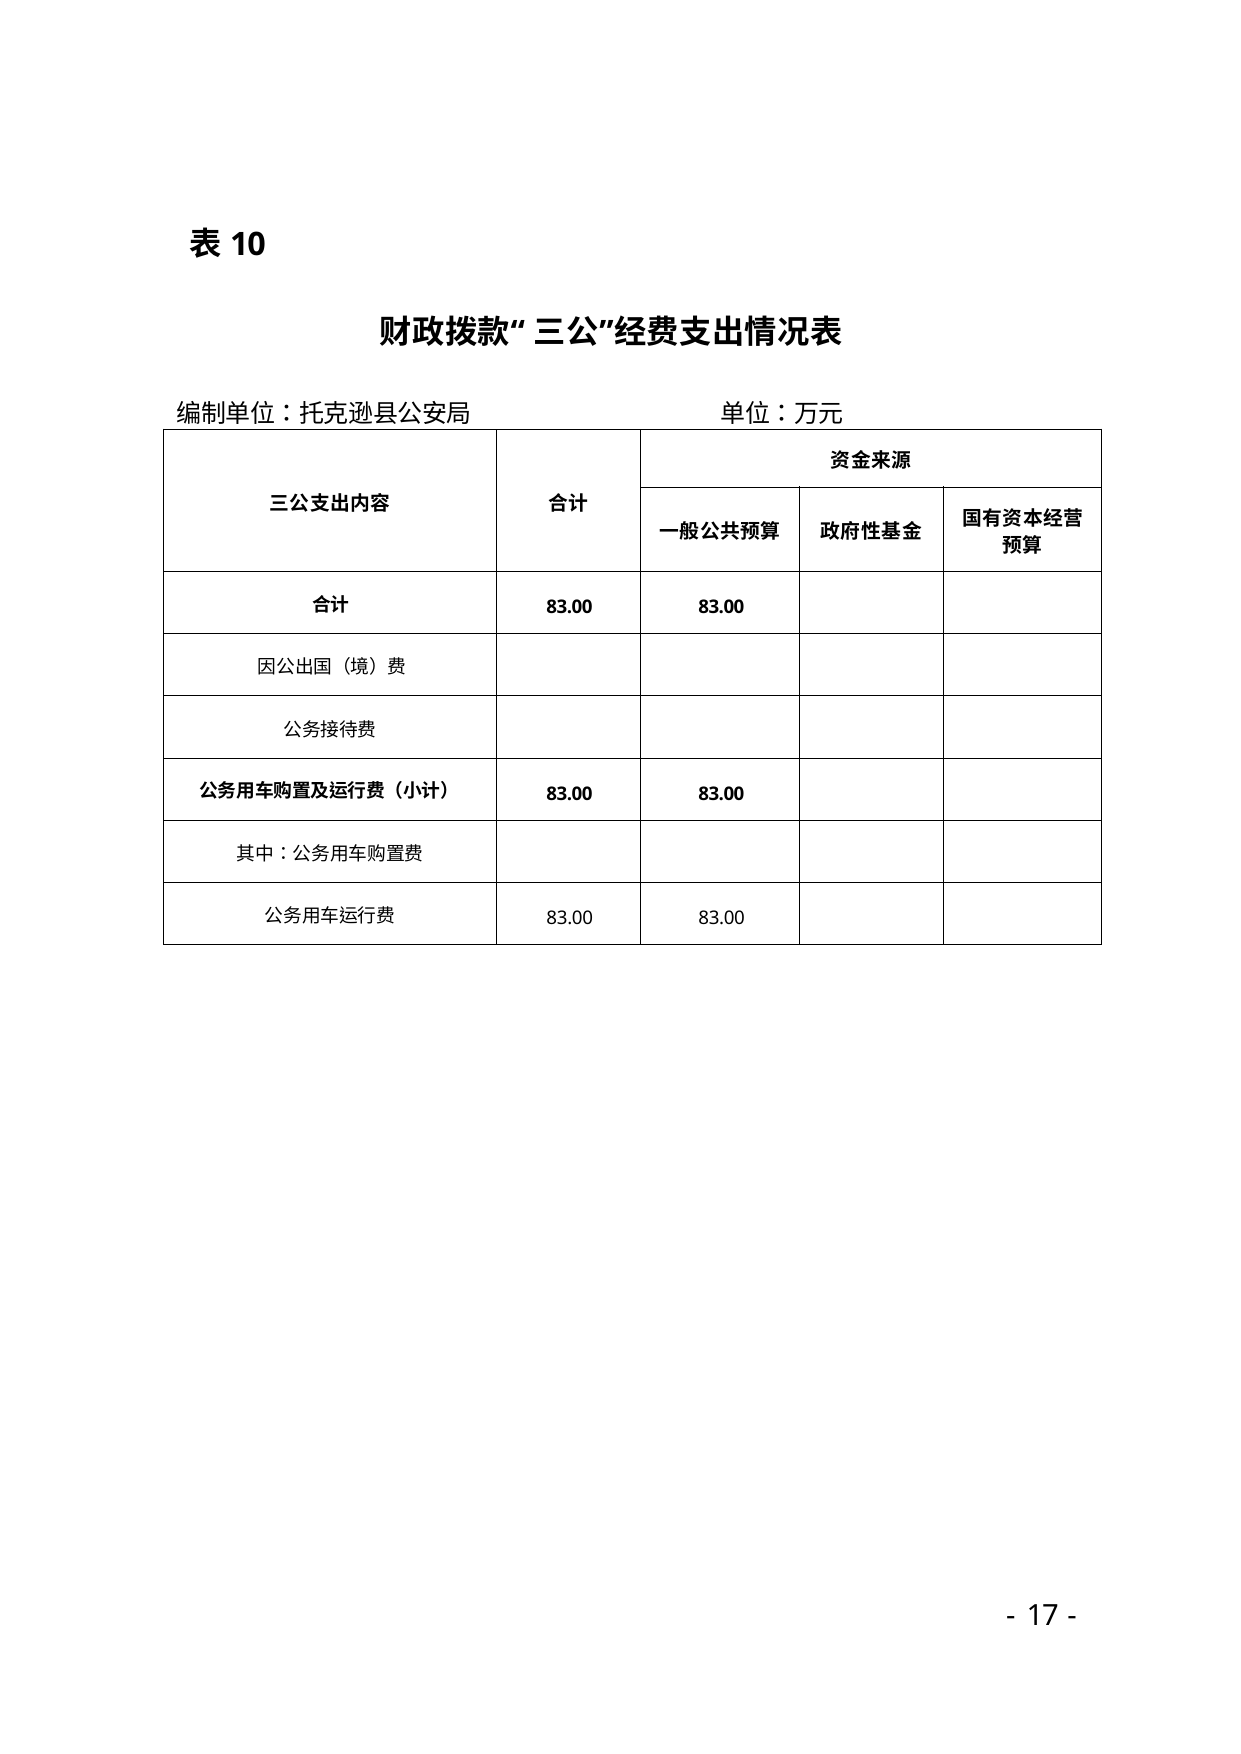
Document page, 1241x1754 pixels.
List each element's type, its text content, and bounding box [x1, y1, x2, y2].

text 编制单位：托克逊县公安局 单位：万元 [176, 399, 1102, 428]
table_cell 合计 [164, 572, 496, 633]
table_cell 83.00 [641, 759, 799, 819]
table_cell [497, 821, 640, 882]
table_cell [800, 572, 943, 633]
table_cell [800, 634, 943, 695]
table_header 三公支出内容 [164, 430, 496, 571]
table_cell [944, 759, 1101, 819]
table_cell [497, 696, 640, 757]
table_cell 83.00 [497, 572, 640, 633]
table_header 合计 [497, 430, 640, 571]
table_header 资金来源 [641, 430, 1101, 486]
table_cell [800, 696, 943, 757]
table_cell 其中：公务用车购置费 [164, 821, 496, 882]
table_cell 政府性基金 [800, 488, 943, 571]
table_cell 83.00 [497, 883, 640, 944]
table_cell 公务用车购置及运行费（小计） [164, 759, 496, 819]
table_cell 83.00 [641, 883, 799, 944]
table_cell 公务接待费 [164, 696, 496, 757]
table_cell 一般公共预算 [641, 488, 799, 571]
table_cell 国有资本经营 预算 [944, 488, 1101, 571]
table_cell [497, 634, 640, 695]
table_cell [944, 572, 1101, 633]
table_cell [641, 821, 799, 882]
table_cell [641, 634, 799, 695]
table_cell [800, 759, 943, 819]
text 财政拨款“ 三公”经费支出情况表 [379, 311, 1102, 351]
table_cell 公务用车运行费 [164, 883, 496, 944]
table_cell 因公出国（境）费 [164, 634, 496, 695]
table_cell [800, 883, 943, 944]
table_cell [641, 696, 799, 757]
table_cell 83.00 [497, 759, 640, 819]
table_cell [944, 634, 1101, 695]
table_cell [800, 821, 943, 882]
table_cell 83.00 [641, 572, 799, 633]
table_cell [944, 821, 1101, 882]
table_cell [944, 883, 1101, 944]
text 表 10 [189, 223, 1102, 264]
table_cell [944, 696, 1101, 757]
